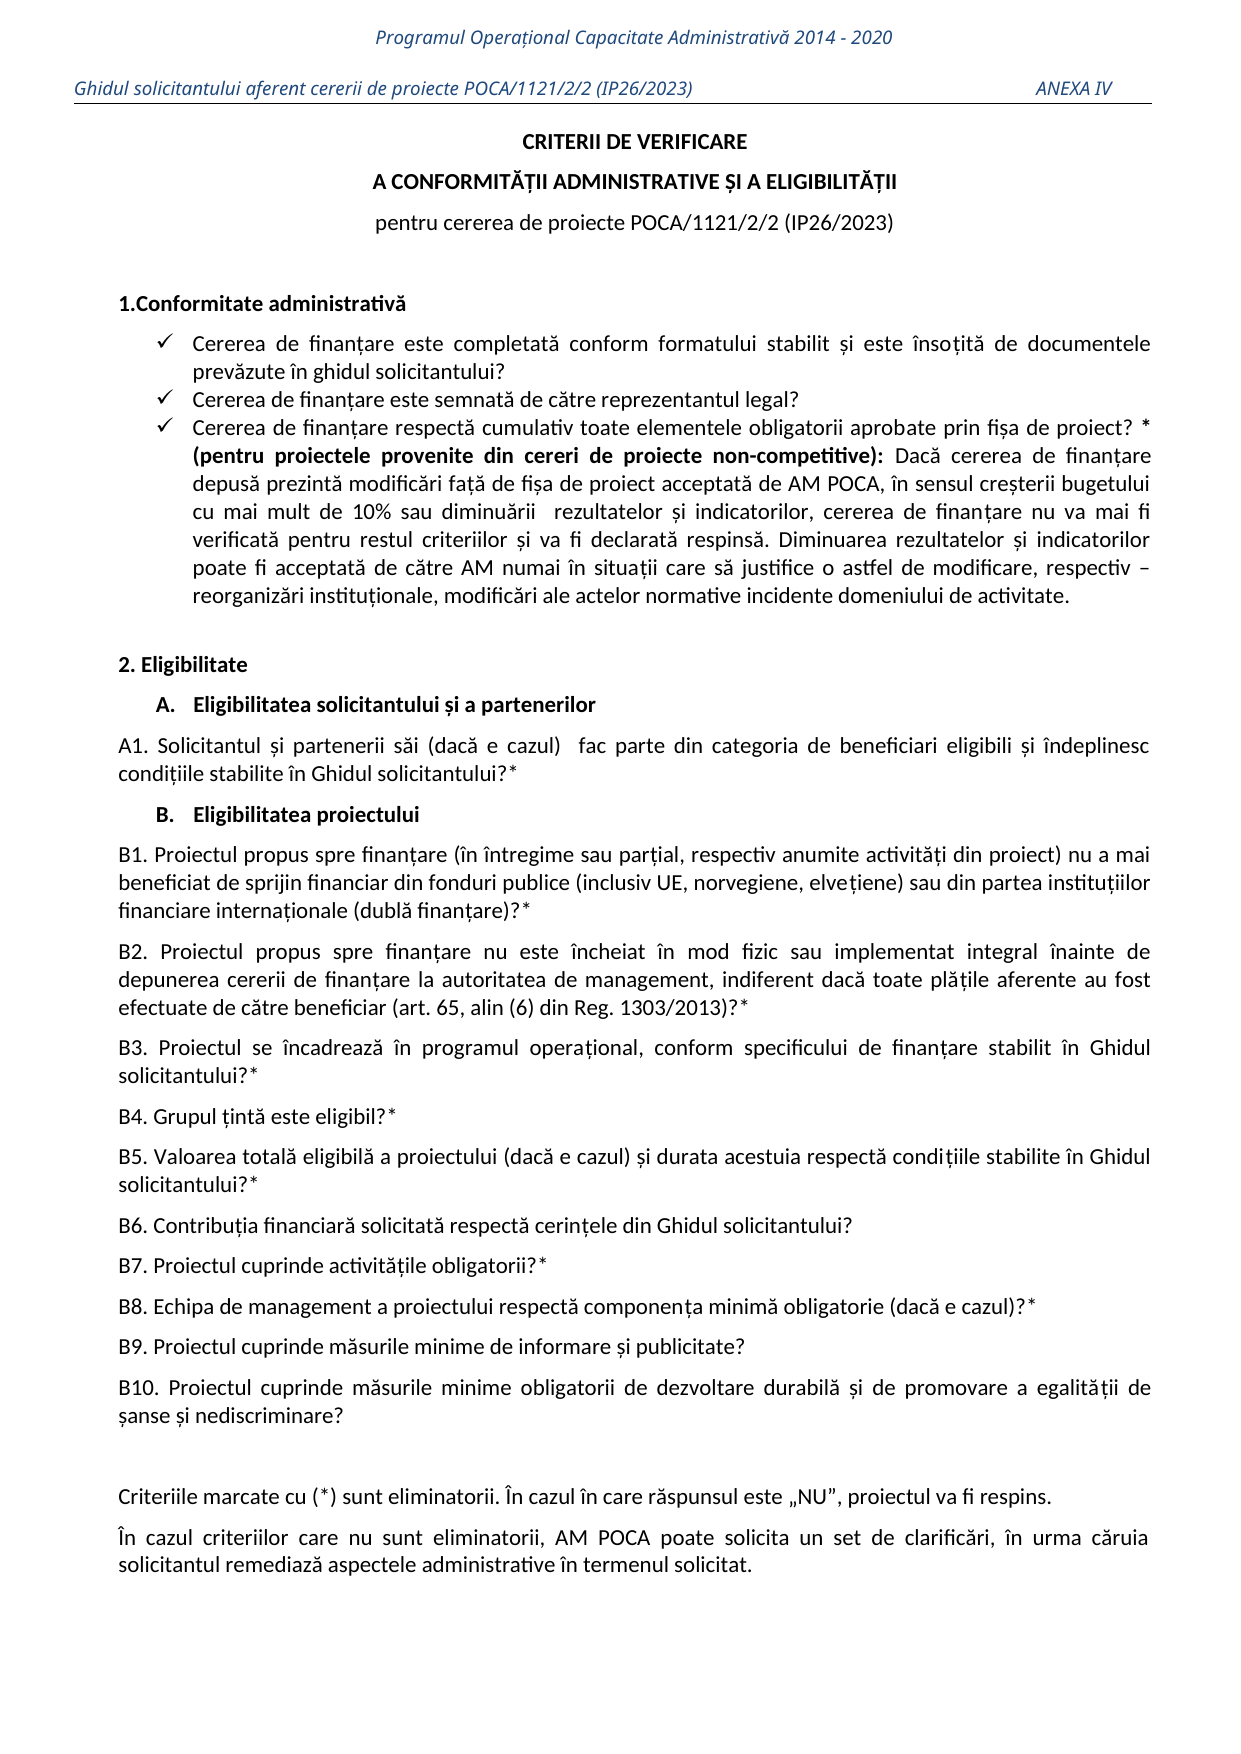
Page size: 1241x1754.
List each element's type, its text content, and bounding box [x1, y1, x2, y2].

list Eligibilitatea solicitantului şi a partenerilor [156, 691, 1152, 719]
list B5. Valoarea totală eligibilă a proiectului (dacă e cazul) și durata acestuia respectă condițiile stabilite în Ghidul solicitantului?* [118, 1142, 1152, 1198]
list B9. Proiectul cuprinde măsurile minime de informare și publicitate? [118, 1332, 1152, 1361]
text CRITERII DE VERIFICARE [118, 127, 1152, 155]
list Cererea de finanţare este completată conform formatului stabilit și este însoțită de documentele prevăzute în ghidul solicitantului? [155, 329, 1152, 385]
text Criteriile marcate cu (*) sunt eliminatorii. În cazul în care răspunsul este „NU”, proiectul va fi respins. [118, 1482, 1152, 1510]
text A CONFORMITĂȚII ADMINISTRATIVE ȘI A ELIGIBILITĂȚII [118, 167, 1152, 195]
text 1.Conformitate administrativă [118, 289, 1152, 317]
list Cererea de finanţare este semnată de către reprezentantul legal? [155, 385, 1152, 413]
list B2. Proiectul propus spre finanțare nu este încheiat în mod fizic sau implementat integral înainte de depunerea cererii de finanțare la autoritatea de management, indiferent dacă toate plățile aferente au fost efectuate de către beneficiar (art. 65, alin (6) din Reg. 1303/2013)?* [118, 937, 1152, 1021]
text În cazul criteriilor care nu sunt eliminatorii, AM POCA poate solicita un set de clarificări, în urma căruia solicitantul remediază aspectele administrative în termenul solicitat. [118, 1523, 1152, 1579]
list Cererea de finanțare respectă cumulativ toate elementele obligatorii aprobate prin fișa de proiect? * (pentru proiectele provenite din cereri de proiecte non-competitive): Dacă cererea de finanțare depusă prezintă modificări față de fișa de proiect acceptată de AM POCA, în sensul creșterii bugetului cu mai mult de 10% sau diminuării rezultatelor și indicatorilor, cererea de finanțare nu va mai fi verificată pentru restul criteriilor și va fi declarată respinsă. Diminuarea rezultatelor și indicatorilor poate fi acceptată de către AM numai în situații care să justifice o astfel de modificare, respectiv – reorganizări instituționale, modificări ale actelor normative incidente domeniului de activitate. [155, 413, 1152, 609]
text 2. Eligibilitate [118, 650, 1152, 678]
list B1. Proiectul propus spre finanțare (în întregime sau parțial, respectiv anumite activități din proiect) nu a mai beneficiat de sprijin financiar din fonduri publice (inclusiv UE, norvegiene, elvețiene) sau din partea instituțiilor financiare internaționale (dublă finanțare)?* [118, 840, 1152, 924]
list B3. Proiectul se încadrează în programul operațional, conform specificului de finanțare stabilit în Ghidul solicitantului?* [118, 1033, 1152, 1089]
list B10. Proiectul cuprinde măsurile minime obligatorii de dezvoltare durabilă și de promovare a egalității de șanse și nediscriminare? [118, 1373, 1152, 1429]
list B7. Proiectul cuprinde activitățile obligatorii?* [118, 1251, 1152, 1279]
list B6. Contribuția financiară solicitată respectă cerințele din Ghidul solicitantului? [118, 1211, 1152, 1239]
list B8. Echipa de management a proiectului respectă componența minimă obligatorie (dacă e cazul)?* [118, 1292, 1152, 1320]
text A1. Solicitantul și partenerii săi (dacă e cazul) fac parte din categoria de beneficiari eligibili și îndeplinesc condițiile stabilite în Ghidul solicitantului?* [118, 731, 1152, 787]
text pentru cererea de proiecte POCA/1121/2/2 (IP26/2023) [118, 208, 1152, 236]
list Eligibilitatea proiectului [156, 800, 1152, 828]
list B4. Grupul ţintă este eligibil?* [118, 1102, 1152, 1130]
